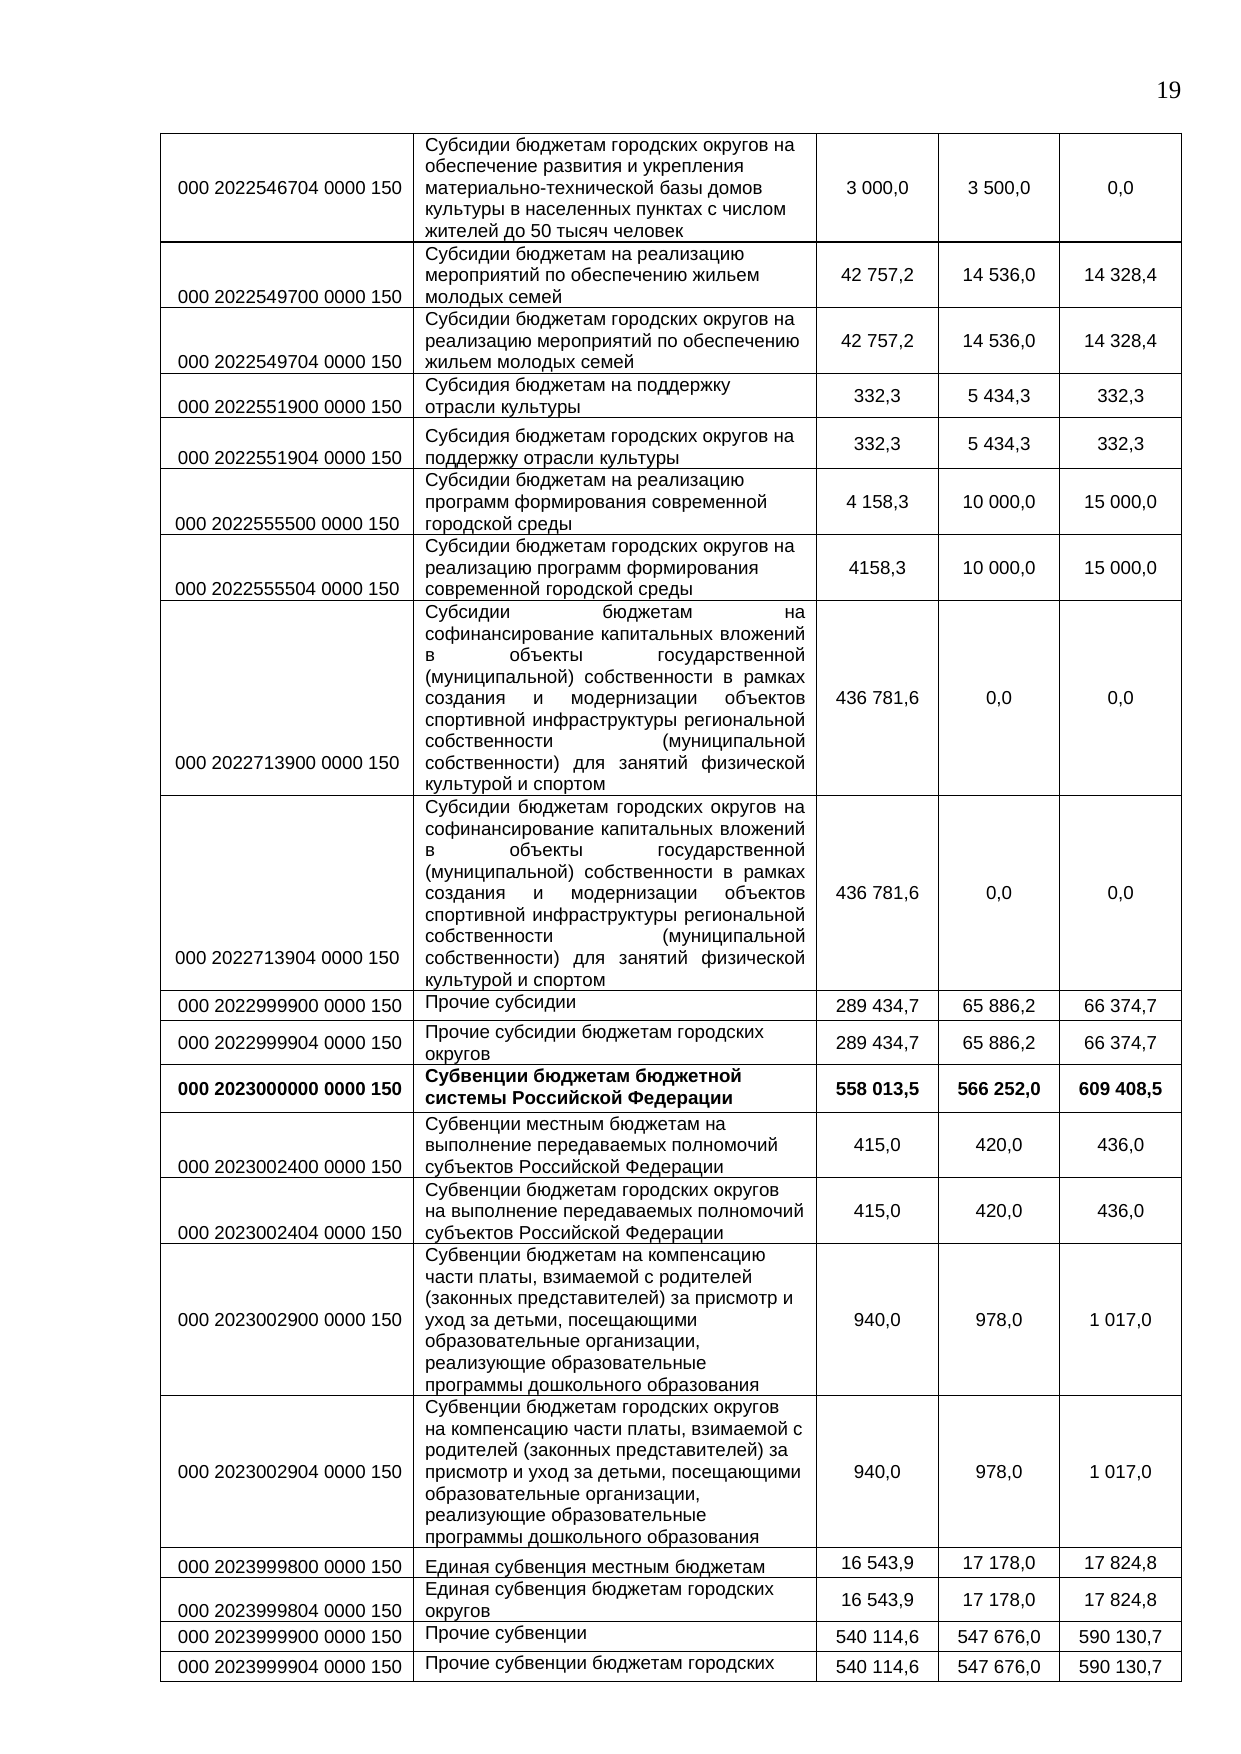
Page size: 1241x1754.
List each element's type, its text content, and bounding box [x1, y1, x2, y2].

table_cell 436 781,6 [817, 601, 938, 795]
table_cell Субсидии бюджетам городских округов на софинансирование капитальных вложений в объекты государственной (муниципальной) собственности в рамках создания и модернизации объектов спортивной инфраструктуры региональной собственности (муниципальной собственности) для занятий физической культурой и спортом [414, 796, 816, 990]
table_cell 4158,3 [817, 535, 938, 600]
table_cell Субсидии бюджетам на реализацию мероприятий по обеспечению жильем молодых семей [414, 243, 816, 307]
table_cell 1 017,0 [1060, 1396, 1181, 1547]
table_cell 590 130,7 [1060, 1652, 1181, 1681]
table_cell 4 158,3 [817, 469, 938, 534]
table_cell 415,0 [817, 1113, 938, 1177]
table_cell 540 114,6 [817, 1652, 938, 1681]
table_cell Субсидия бюджетам городских округов на поддержку отрасли культуры [414, 418, 816, 468]
table_cell 000 2022549700 0000 150 [161, 243, 413, 307]
table_cell 940,0 [817, 1244, 938, 1395]
table_cell 000 2022713904 0000 150 [161, 796, 413, 990]
table_cell 14 328,4 [1060, 308, 1181, 373]
table_cell 590 130,7 [1060, 1622, 1181, 1651]
table_cell Единая субвенция местным бюджетам [414, 1548, 816, 1577]
table_cell 000 2022999900 0000 150 [161, 991, 413, 1020]
table_cell Субсидии бюджетам городских округов на обеспечение развития и укрепления материально-технической базы домов культуры в населенных пунктах с числом жителей до 50 тысяч человек [414, 134, 816, 241]
table_cell Субсидии бюджетам на реализацию программ формирования современной городской среды [414, 469, 816, 534]
table_cell 566 252,0 [939, 1065, 1059, 1112]
table_cell 17 824,8 [1060, 1578, 1181, 1621]
table_cell Прочие субсидии [414, 991, 816, 1020]
table_cell 000 2023999804 0000 150 [161, 1578, 413, 1621]
table_cell 65 886,2 [939, 1021, 1059, 1064]
table_cell 000 2022551900 0000 150 [161, 374, 413, 417]
table_cell 547 676,0 [939, 1652, 1059, 1681]
table_cell 15 000,0 [1060, 535, 1181, 600]
table_cell Единая субвенция бюджетам городских округов [414, 1578, 816, 1621]
table_cell Субвенции бюджетам городских округов на выполнение передаваемых полномочий субъектов Российской Федерации [414, 1178, 816, 1243]
table_cell 16 543,9 [817, 1578, 938, 1621]
table_cell 289 434,7 [817, 1021, 938, 1064]
table_cell 332,3 [1060, 418, 1181, 468]
table_cell 42 757,2 [817, 243, 938, 307]
table_cell 65 886,2 [939, 991, 1059, 1020]
table_cell 5 434,3 [939, 418, 1059, 468]
table_cell 000 2023002400 0000 150 [161, 1113, 413, 1177]
table_cell Субсидии бюджетам городских округов на реализацию программ формирования современной городской среды [414, 535, 816, 600]
table_cell 289 434,7 [817, 991, 938, 1020]
table_cell 000 2022549704 0000 150 [161, 308, 413, 373]
table_cell 0,0 [1060, 601, 1181, 795]
table_cell 14 536,0 [939, 308, 1059, 373]
table_cell 10 000,0 [939, 535, 1059, 600]
table_cell 000 2023002904 0000 150 [161, 1396, 413, 1547]
table_cell 3 500,0 [939, 134, 1059, 241]
table_cell 000 2023000000 0000 150 [161, 1065, 413, 1112]
table_cell Прочие субсидии бюджетам городских округов [414, 1021, 816, 1064]
table_cell 940,0 [817, 1396, 938, 1547]
table_cell Субсидия бюджетам на поддержку отрасли культуры [414, 374, 816, 417]
table_cell 332,3 [817, 418, 938, 468]
table_cell 17 178,0 [939, 1578, 1059, 1621]
table_cell 000 2022999904 0000 150 [161, 1021, 413, 1064]
table_cell 16 543,9 [817, 1548, 938, 1577]
table_cell 558 013,5 [817, 1065, 938, 1112]
table_cell 000 2023999800 0000 150 [161, 1548, 413, 1577]
table_cell 436,0 [1060, 1178, 1181, 1243]
table_cell 0,0 [1060, 796, 1181, 990]
table_cell 3 000,0 [817, 134, 938, 241]
table_cell 5 434,3 [939, 374, 1059, 417]
table_cell 14 328,4 [1060, 243, 1181, 307]
table_cell 415,0 [817, 1178, 938, 1243]
table_cell 332,3 [1060, 374, 1181, 417]
table_cell Субсидии бюджетам на софинансирование капитальных вложений в объекты государственной (муниципальной) собственности в рамках создания и модернизации объектов спортивной инфраструктуры региональной собственности (муниципальной собственности) для занятий физической культурой и спортом [414, 601, 816, 795]
table_cell 66 374,7 [1060, 1021, 1181, 1064]
table_cell 420,0 [939, 1113, 1059, 1177]
table_cell Субсидии бюджетам городских округов на реализацию мероприятий по обеспечению жильем молодых семей [414, 308, 816, 373]
table_cell 978,0 [939, 1396, 1059, 1547]
table_cell 10 000,0 [939, 469, 1059, 534]
table_cell 609 408,5 [1060, 1065, 1181, 1112]
table_cell 436 781,6 [817, 796, 938, 990]
table_cell 000 2022555504 0000 150 [161, 535, 413, 600]
table_cell 1 017,0 [1060, 1244, 1181, 1395]
table_cell 436,0 [1060, 1113, 1181, 1177]
table_cell 000 2022551904 0000 150 [161, 418, 413, 468]
table_cell 000 2023002404 0000 150 [161, 1178, 413, 1243]
table_cell 332,3 [817, 374, 938, 417]
table_cell 66 374,7 [1060, 991, 1181, 1020]
table_cell 0,0 [939, 601, 1059, 795]
table_cell 17 178,0 [939, 1548, 1059, 1577]
table_cell 000 2022555500 0000 150 [161, 469, 413, 534]
table_cell 000 2022546704 0000 150 [161, 134, 413, 241]
table_cell 17 824,8 [1060, 1548, 1181, 1577]
table_cell Субвенции местным бюджетам на выполнение передаваемых полномочий субъектов Российской Федерации [414, 1113, 816, 1177]
table_cell Субвенции бюджетам городских округов на компенсацию части платы, взимаемой с родителей (законных представителей) за присмотр и уход за детьми, посещающими образовательные организации, реализующие образовательные программы дошкольного образования [414, 1396, 816, 1547]
table_cell Субвенции бюджетам бюджетной системы Российской Федерации [414, 1065, 816, 1112]
table_cell 420,0 [939, 1178, 1059, 1243]
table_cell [414, 1652, 816, 1681]
table_cell Прочие субвенции [414, 1622, 816, 1651]
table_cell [161, 1652, 413, 1681]
table_cell Субвенции бюджетам на компенсацию части платы, взимаемой с родителей (законных представителей) за присмотр и уход за детьми, посещающими образовательные организации, реализующие образовательные программы дошкольного образования [414, 1244, 816, 1395]
table_cell 0,0 [1060, 134, 1181, 241]
table_cell 14 536,0 [939, 243, 1059, 307]
table_cell 000 2023999900 0000 150 [161, 1622, 413, 1651]
table_cell 547 676,0 [939, 1622, 1059, 1651]
table_cell 000 2023002900 0000 150 [161, 1244, 413, 1395]
table_cell 978,0 [939, 1244, 1059, 1395]
table_cell 000 2022713900 0000 150 [161, 601, 413, 795]
table_cell 0,0 [939, 796, 1059, 990]
table_cell 540 114,6 [817, 1622, 938, 1651]
table_cell 15 000,0 [1060, 469, 1181, 534]
table_cell 42 757,2 [817, 308, 938, 373]
